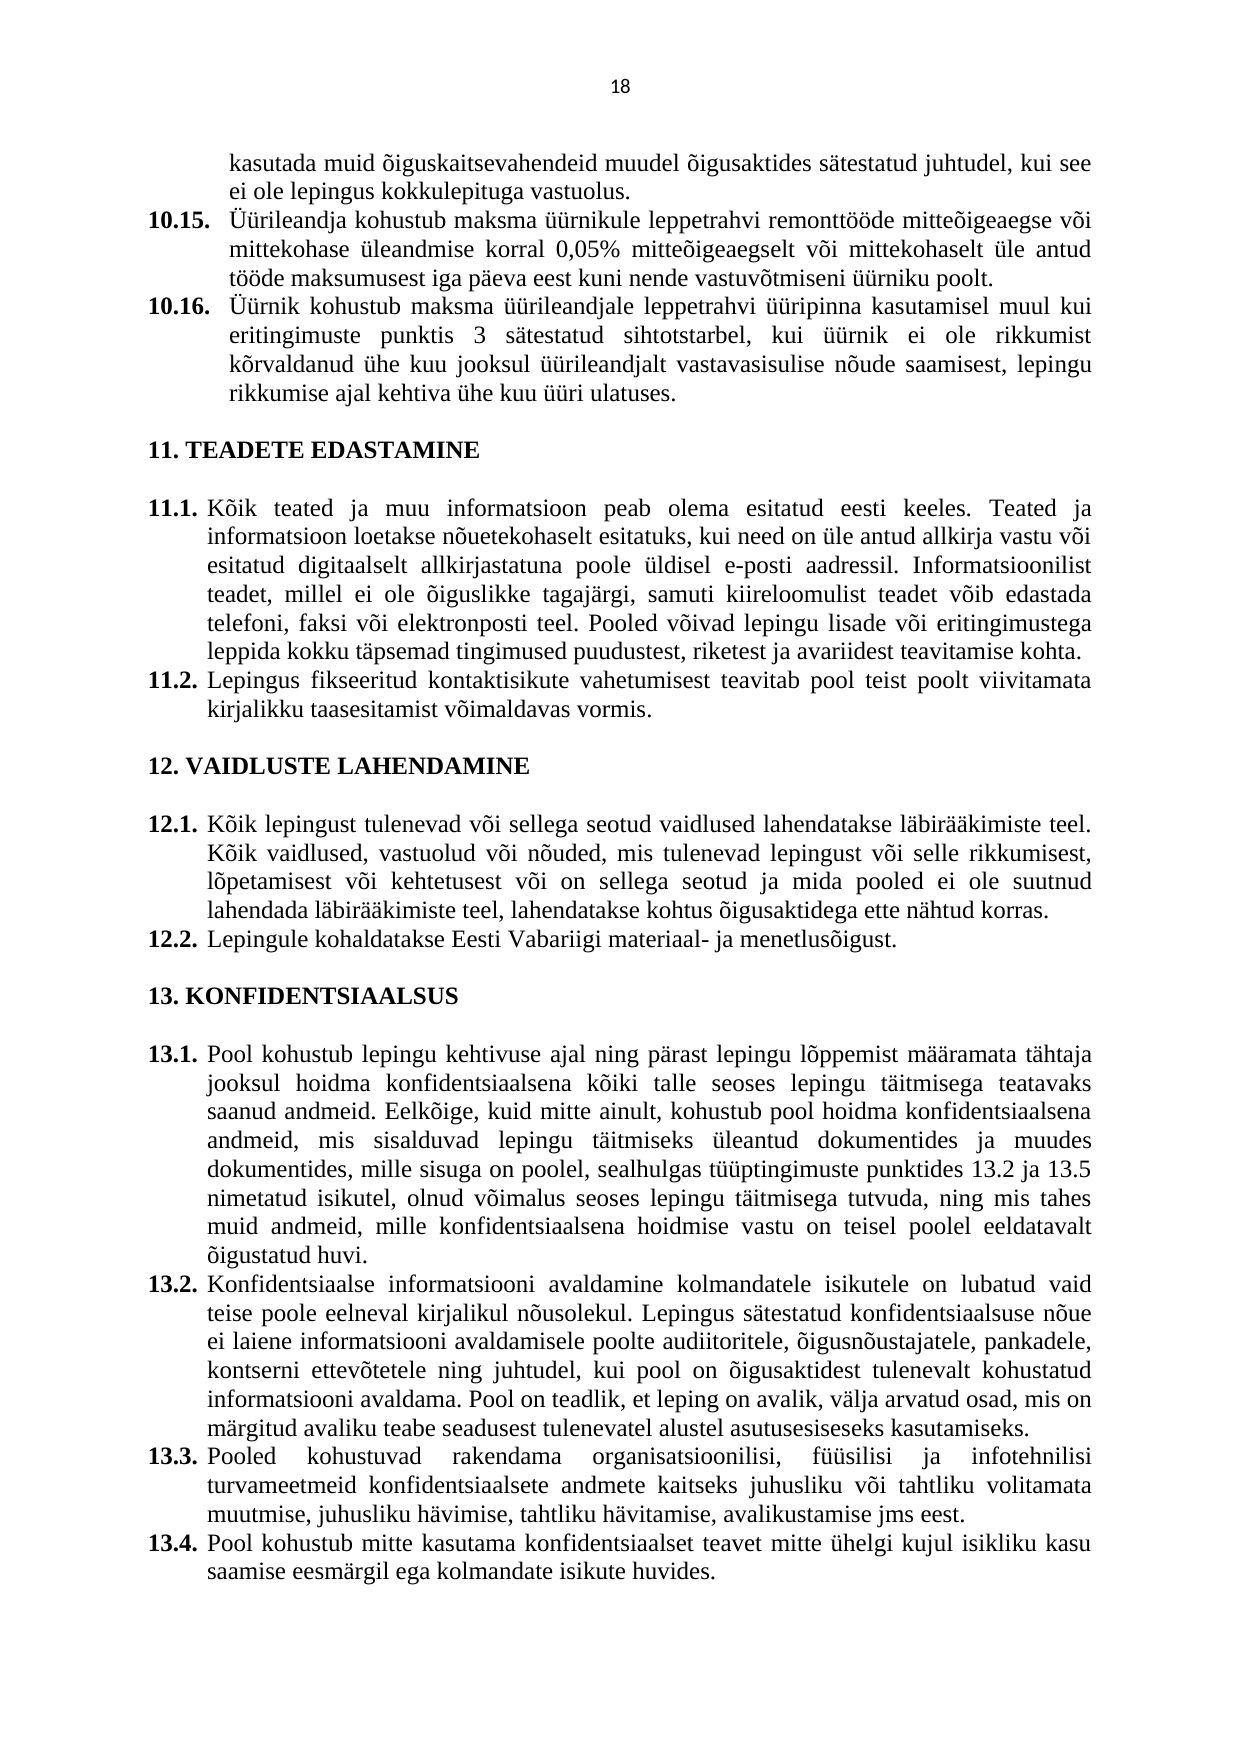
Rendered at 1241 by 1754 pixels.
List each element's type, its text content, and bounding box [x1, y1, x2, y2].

list Konfidentsiaalse informatsiooni avaldamine kolmandatele isikutele on lubatud vaid teise poole eelneval kirjalikul nõusolekul. Lepingus sätestatud konfidentsiaalsuse nõue ei laiene informatsiooni avaldamisele poolte audiitoritele, õigusnõustajatele, pankadele, kontserni ettevõtetele ning juhtudel, kui pool on õigusaktidest tulenevalt kohustatud informatsiooni avaldama. Pool on teadlik, et leping on avalik, välja arvatud osad, mis on märgitud avaliku teabe seadusest tulenevatel alustel asutusesiseseks kasutamiseks. [148, 1269, 1092, 1441]
list Pooled kohustuvad rakendama organisatsioonilisi, füüsilisi ja infotehnilisi turvameetmeid konfidentsiaalsete andmete kaitseks juhusliku või tahtliku volitamata muutmise, juhusliku hävimise, tahtliku hävitamise, avalikustamise jms eest. [148, 1441, 1092, 1528]
list KONFIDENTSIAALSUS [148, 981, 1092, 1010]
list Pool kohustub mitte kasutama konfidentsiaalset teavet mitte ühelgi kujul isikliku kasu saamise eesmärgil ega kolmandate isikute huvides. [148, 1528, 1092, 1585]
list Kõik lepingust tulenevad või sellega seotud vaidlused lahendatakse läbirääkimiste teel. Kõik vaidlused, vastuolud või nõuded, mis tulenevad lepingust või selle rikkumisest, lõpetamisest või kehtetusest või on sellega seotud ja mida pooled ei ole suutnud lahendada läbirääkimiste teel, lahendatakse kohtus õigusaktidega ette nähtud korras. [148, 809, 1092, 924]
list Lepingus fikseeritud kontaktisikute vahetumisest teavitab pool teist poolt viivitamata kirjalikku taasesitamist võimaldavas vormis. [148, 665, 1092, 723]
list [148, 148, 1092, 205]
list Lepingule kohaldatakse Eesti Vabariigi materiaal- ja menetlusõigust. [148, 924, 1092, 953]
list Pool kohustub lepingu kehtivuse ajal ning pärast lepingu lõppemist määramata tähtaja jooksul hoidma konfidentsiaalsena kõiki talle seoses lepingu täitmisega teatavaks saanud andmeid. Eelkõige, kuid mitte ainult, kohustub pool hoidma konfidentsiaalsena andmeid, mis sisalduvad lepingu täitmiseks üleantud dokumentides ja muudes dokumentides, mille sisuga on poolel, sealhulgas tüüptingimuste punktides 13.2 ja 13.5 nimetatud isikutel, olnud võimalus seoses lepingu täitmisega tutvuda, ning mis tahes muid andmeid, mille konfidentsiaalsena hoidmise vastu on teisel poolel eeldatavalt õigustatud huvi. [148, 1039, 1092, 1269]
list Üürileandja kohustub maksma üürnikule leppetrahvi remonttööde mitteõigeaegse või mittekohase üleandmise korral 0,05% mitteõigeaegselt või mittekohaselt üle antud tööde maksumusest iga päeva eest kuni nende vastuvõtmiseni üürniku poolt. [148, 205, 1092, 291]
list Kõik teated ja muu informatsioon peab olema esitatud eesti keeles. Teated ja informatsioon loetakse nõuetekohaselt esitatuks, kui need on üle antud allkirja vastu või esitatud digitaalselt allkirjastatuna poole üldisel e-posti aadressil. Informatsioonilist teadet, millel ei ole õiguslikke tagajärgi, samuti kiireloomulist teadet võib edastada telefoni, faksi või elektronposti teel. Pooled võivad lepingu lisade või eritingimustega leppida kokku täpsemad tingimused puudustest, riketest ja avariidest teavitamise kohta. [148, 493, 1092, 665]
list VAIDLUSTE LAHENDAMINE [148, 751, 1092, 780]
list Üürnik kohustub maksma üürileandjale leppetrahvi üüripinna kasutamisel muul kui eritingimuste punktis 3 sätestatud sihtotstarbel, kui üürnik ei ole rikkumist kõrvaldanud ühe kuu jooksul üürileandjalt vastavasisulise nõude saamisest, lepingu rikkumise ajal kehtiva ühe kuu üüri ulatuses. [148, 291, 1092, 406]
list TEADETE EDASTAMINE [148, 435, 1092, 464]
